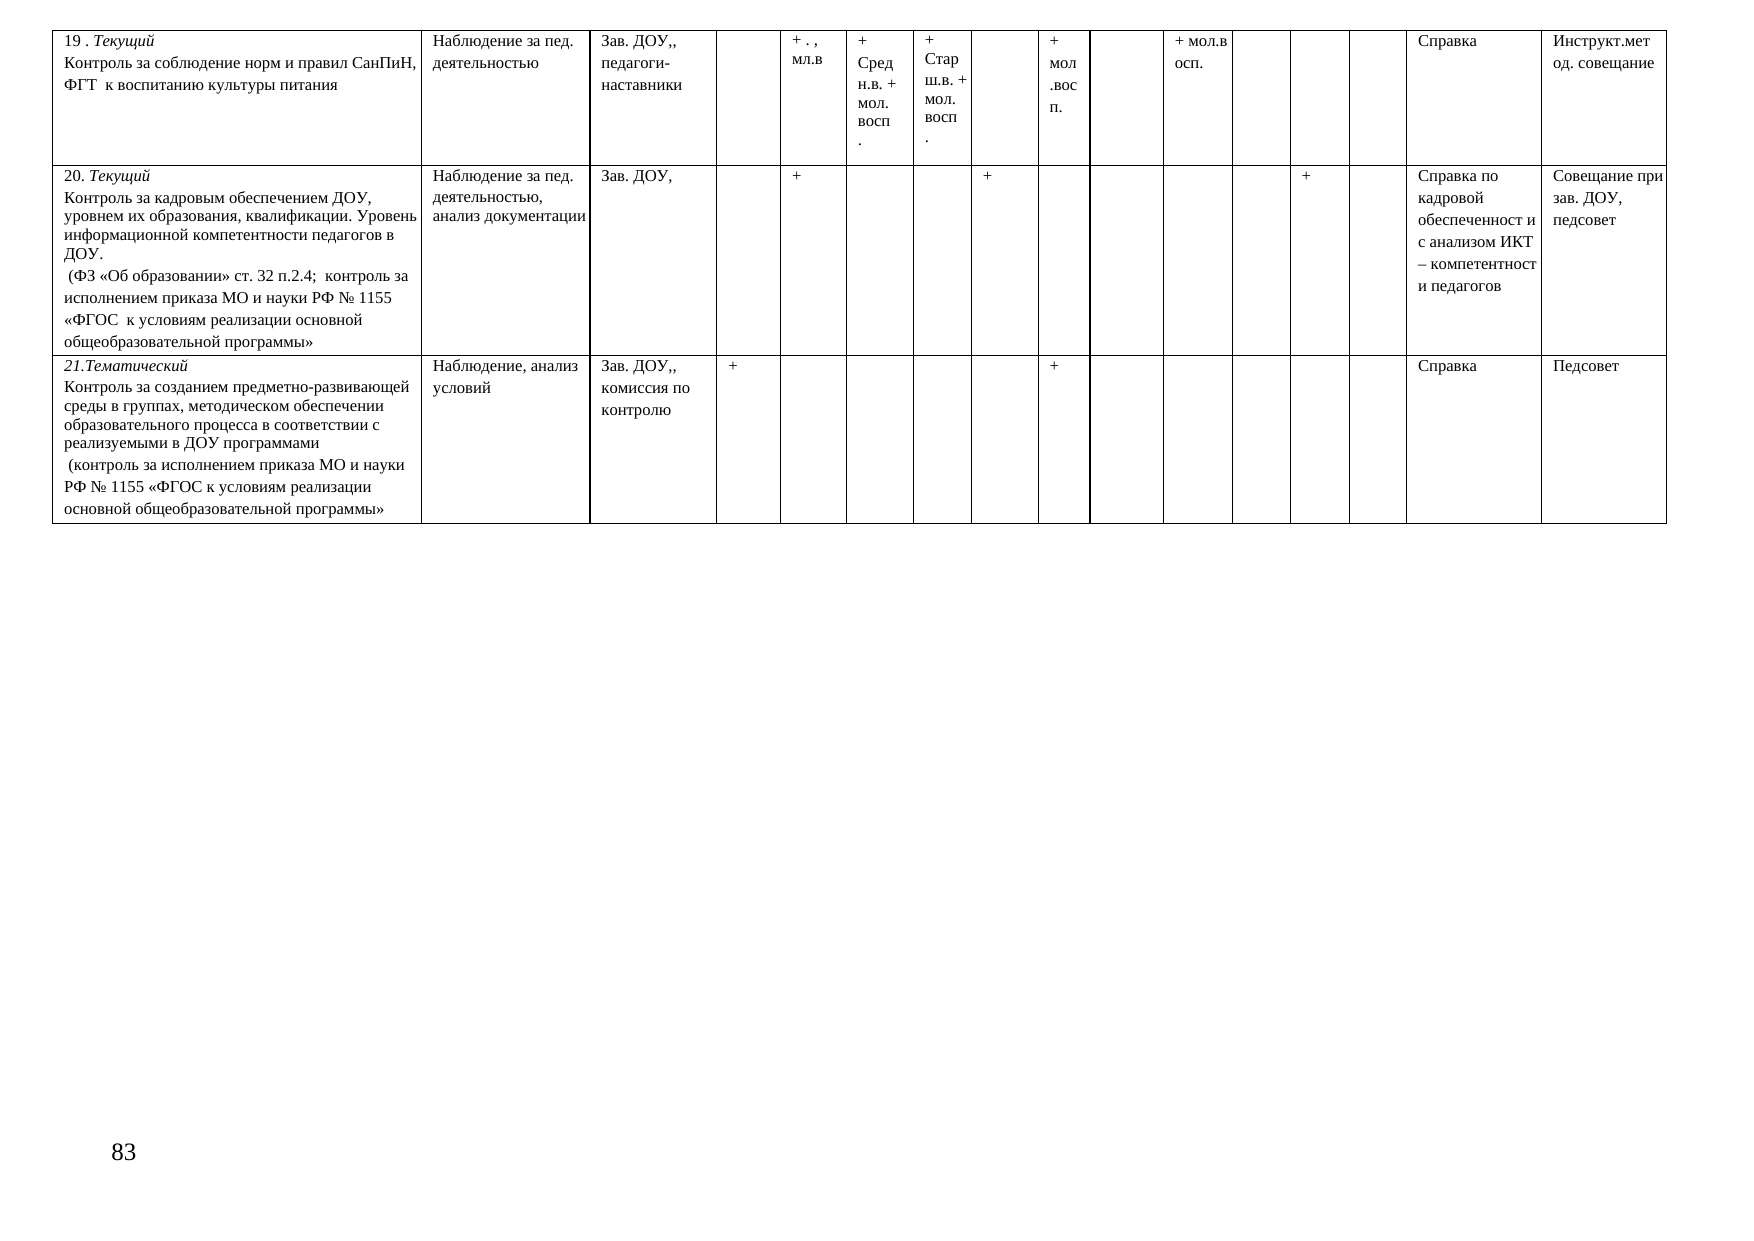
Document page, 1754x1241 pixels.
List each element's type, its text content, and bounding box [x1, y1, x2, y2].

table_cell + [1291, 166, 1349, 355]
table_cell [1350, 31, 1406, 165]
table_cell Зав. ДОУ,, комиссия по контролю [591, 356, 716, 522]
table_cell Справка по кадровой обеспеченност и с анализом ИКТ – компетентност и педагогов [1407, 166, 1541, 355]
table_cell + . , мл.в [781, 31, 846, 165]
table_cell [847, 166, 913, 355]
table_cell [972, 31, 1038, 165]
table_cell [781, 356, 846, 522]
table_cell Зав. ДОУ, [591, 166, 716, 355]
table_cell [1350, 166, 1406, 355]
table_cell [1164, 166, 1232, 355]
table_cell + Стар ш.в. + мол. восп . [914, 31, 971, 165]
table_cell [1039, 166, 1089, 355]
table_cell Справка [1407, 31, 1541, 165]
table_cell + мол .вос п. [1039, 31, 1089, 165]
table_cell + [972, 166, 1038, 355]
table_cell [1291, 356, 1349, 522]
table_cell [717, 31, 780, 165]
table_cell 21.Тематический Контроль за созданием предметно-развивающей среды в группах, методическом обеспечении образовательного процесса в соответствии с реализуемыми в ДОУ программами (контроль за исполнением приказа МО и науки РФ № 1155 «ФГОС к условиям реализации основной общеобразовательной программы» [53, 356, 421, 522]
table_cell + [781, 166, 846, 355]
table_cell [914, 356, 971, 522]
table_cell [1291, 31, 1349, 165]
table_cell Зав. ДОУ,, педагоги- наставники [591, 31, 716, 165]
table_cell [914, 166, 971, 355]
table_cell Инструкт.мет од. совещание [1542, 31, 1666, 165]
table_cell Справка [1407, 356, 1541, 522]
table_cell [1091, 31, 1163, 165]
table_cell [1350, 356, 1406, 522]
table_cell + Сред н.в. + мол. восп . [847, 31, 913, 165]
table_cell [847, 356, 913, 522]
table_cell 20. Текущий Контроль за кадровым обеспечением ДОУ, уровнем их образования, квалификации. Уровень информационной компетентности педагогов в ДОУ. (ФЗ «Об образовании» ст. 32 п.2.4; контроль за исполнением приказа МО и науки РФ № 1155 «ФГОС к условиям реализации основной общеобразовательной программы» [53, 166, 421, 355]
table_cell Наблюдение за пед. деятельностью, анализ документации [422, 166, 589, 355]
table_cell Наблюдение за пед. деятельностью [422, 31, 589, 165]
table_cell [1091, 166, 1163, 355]
table_cell [1233, 31, 1290, 165]
table_cell Педсовет [1542, 356, 1666, 522]
table_cell [1091, 356, 1163, 522]
table_cell [972, 356, 1038, 522]
table_cell [1233, 356, 1290, 522]
table_cell Совещание при зав. ДОУ, педсовет [1542, 166, 1666, 355]
table_cell [1164, 356, 1232, 522]
table_cell + мол.в осп. [1164, 31, 1232, 165]
table_cell [717, 166, 780, 355]
table_cell + [717, 356, 780, 522]
table_cell 19 . Текущий Контроль за соблюдение норм и правил СанПиН, ФГТ к воспитанию культуры питания [53, 31, 421, 165]
table_cell [1233, 166, 1290, 355]
table_cell Наблюдение, анализ условий [422, 356, 589, 522]
table_cell + [1039, 356, 1089, 522]
